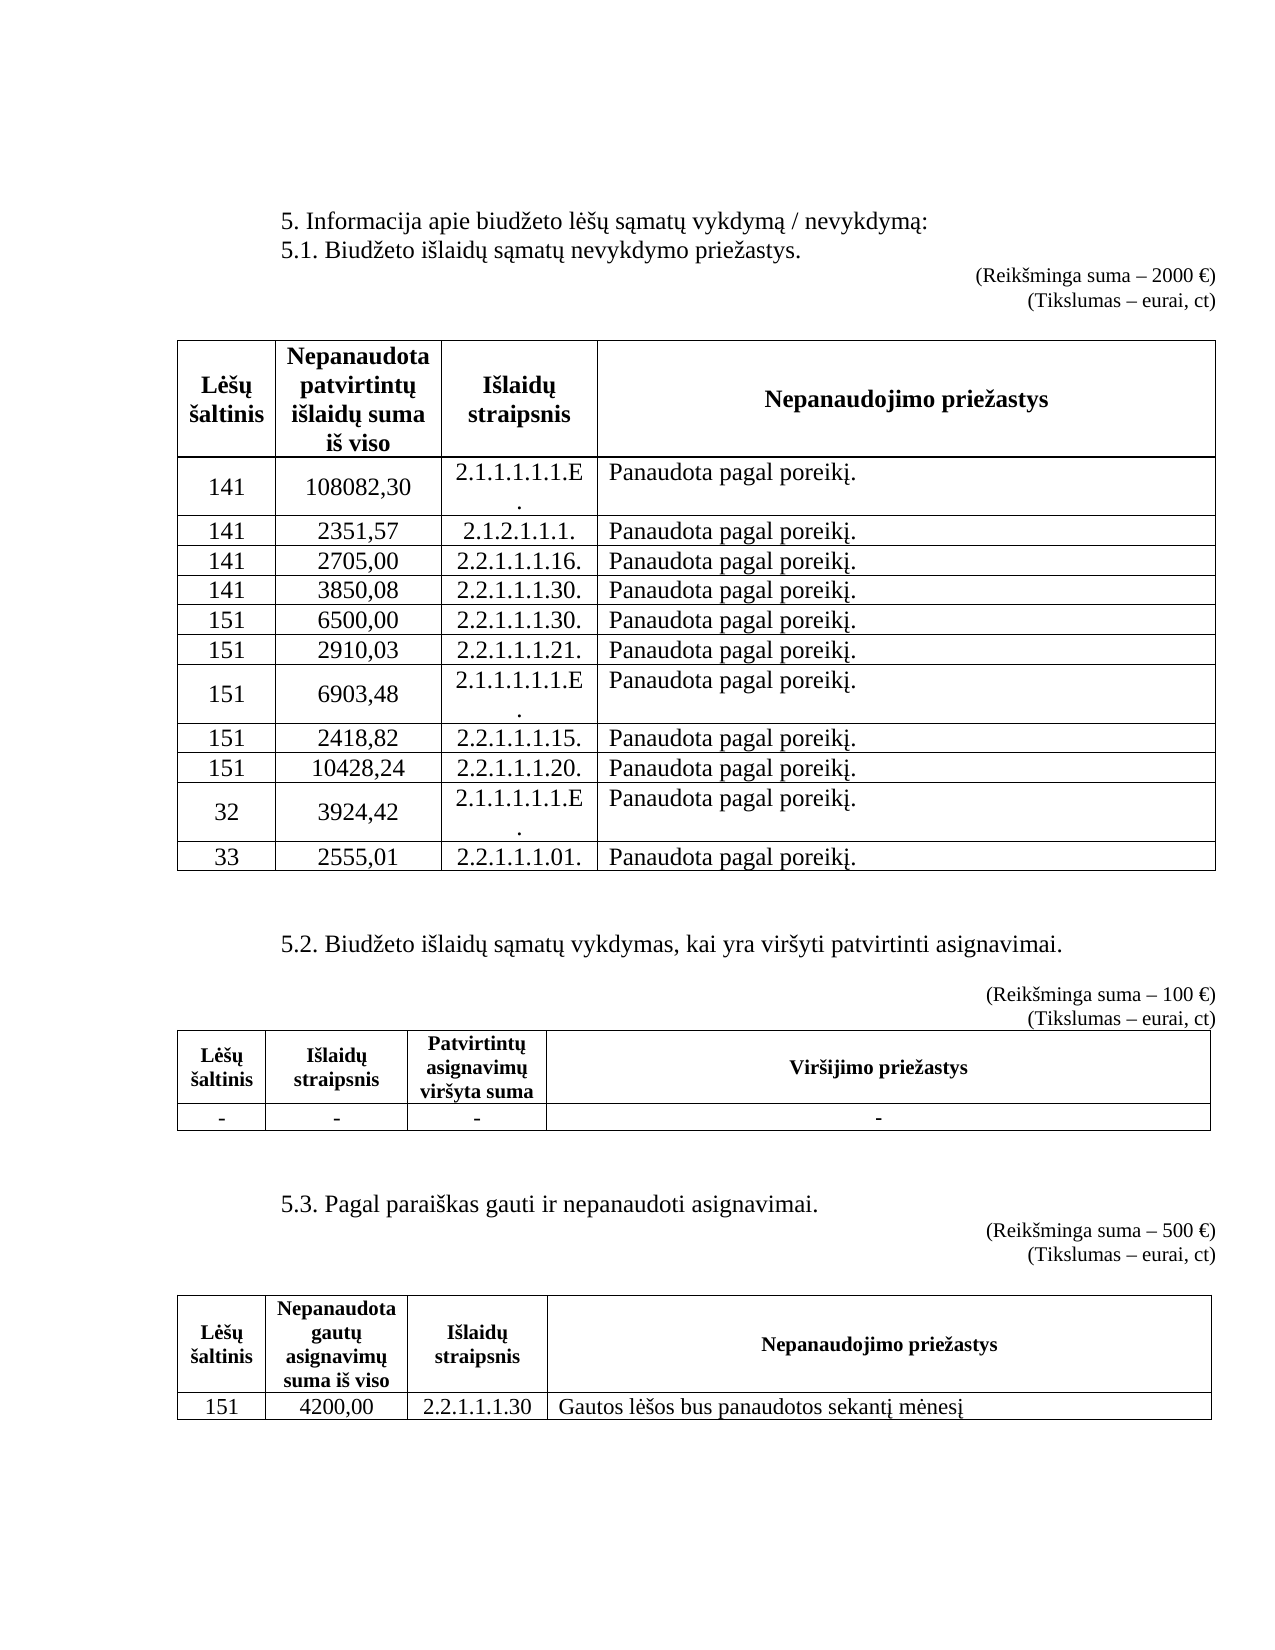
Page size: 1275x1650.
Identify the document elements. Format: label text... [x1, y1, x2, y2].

table_cell 141 [178, 546, 275, 574]
text 5. Informacija apie biudžeto lėšų sąmatų vykdymą / nevykdymą: [177, 206, 1216, 235]
table_cell Panaudota pagal poreikį. [598, 635, 1215, 664]
table_cell Panaudota pagal poreikį. [598, 458, 1215, 515]
table_cell 151 [178, 635, 275, 664]
table_header Išlaidų straipsnis [266, 1031, 407, 1103]
table_cell 4200,00 [266, 1393, 407, 1419]
table_header Lėšų šaltinis [178, 341, 275, 456]
table_cell 151 [178, 665, 275, 722]
text (Tikslumas – eurai, ct) [177, 1242, 1216, 1266]
table_cell 6500,00 [276, 605, 441, 634]
text 5.3. Pagal paraiškas gauti ir nepanaudoti asignavimai. [177, 1189, 1216, 1218]
table_cell 2.2.1.1.1.30. [442, 605, 597, 634]
text (Reikšminga suma – 2000 €) [177, 263, 1216, 287]
table_cell 2.2.1.1.1.01. [442, 842, 597, 870]
table_cell 2705,00 [276, 546, 441, 574]
table_cell Panaudota pagal poreikį. [598, 753, 1215, 782]
table_cell 2.2.1.1.1.16. [442, 546, 597, 574]
table_cell - [266, 1104, 407, 1130]
table_cell 2.1.2.1.1.1. [442, 516, 597, 545]
table_cell 2418,82 [276, 724, 441, 752]
table_cell 108082,30 [276, 458, 441, 515]
table_cell 2.2.1.1.1.20. [442, 753, 597, 782]
table_cell 3924,42 [276, 783, 441, 841]
table_cell 141 [178, 458, 275, 515]
table_cell Panaudota pagal poreikį. [598, 665, 1215, 722]
table_cell 2910,03 [276, 635, 441, 664]
text 5.1. Biudžeto išlaidų sąmatų nevykdymo priežastys. [177, 235, 1216, 263]
table_cell 2.1.1.1.1.1.E. [442, 458, 597, 515]
table_cell Panaudota pagal poreikį. [598, 576, 1215, 604]
table_cell 151 [178, 724, 275, 752]
table_cell 151 [178, 753, 275, 782]
text 5.2. Biudžeto išlaidų sąmatų vykdymas, kai yra viršyti patvirtinti asignavimai. [177, 929, 1216, 958]
table_header Nepanaudota gautų asignavimų suma iš viso [266, 1296, 407, 1392]
table_cell 151 [178, 605, 275, 634]
table_cell Panaudota pagal poreikį. [598, 842, 1215, 870]
table_cell Panaudota pagal poreikį. [598, 724, 1215, 752]
table_cell 6903,48 [276, 665, 441, 722]
table_header Nepanaudojimo priežastys [598, 341, 1215, 456]
text (Tikslumas – eurai, ct) [177, 1006, 1216, 1030]
table_cell - [408, 1104, 546, 1130]
table_cell 141 [178, 516, 275, 545]
table_cell 33 [178, 842, 275, 870]
text (Tikslumas – eurai, ct) [177, 287, 1216, 312]
table_cell 3850,08 [276, 576, 441, 604]
text (Reikšminga suma – 100 €) [177, 982, 1216, 1006]
table_cell 2.1.1.1.1.1.E. [442, 665, 597, 722]
table_cell Panaudota pagal poreikį. [598, 516, 1215, 545]
table_header Viršijimo priežastys [547, 1031, 1210, 1103]
table_header Išlaidų straipsnis [442, 341, 597, 456]
table_header Išlaidų straipsnis [408, 1296, 547, 1392]
table_header Lėšų šaltinis [178, 1296, 265, 1392]
table_header Patvirtintų asignavimų viršyta suma [408, 1031, 546, 1103]
table_cell 10428,24 [276, 753, 441, 782]
table_cell 2.1.1.1.1.1.E. [442, 783, 597, 841]
table_cell 32 [178, 783, 275, 841]
table_cell Panaudota pagal poreikį. [598, 546, 1215, 574]
table_cell 151 [178, 1393, 265, 1419]
table_cell 2555,01 [276, 842, 441, 870]
table_header Lėšų šaltinis [178, 1031, 265, 1103]
table_cell Panaudota pagal poreikį. [598, 605, 1215, 634]
table_header Nepanaudota patvirtintų išlaidų suma iš viso [276, 341, 441, 456]
table_cell 2351,57 [276, 516, 441, 545]
table_cell Panaudota pagal poreikį. [598, 783, 1215, 841]
table_cell 141 [178, 576, 275, 604]
table_cell - [547, 1104, 1210, 1130]
table_cell 2.2.1.1.1.30. [442, 576, 597, 604]
table_cell - [178, 1104, 265, 1130]
table_cell 2.2.1.1.1.21. [442, 635, 597, 664]
table_cell 2.2.1.1.1.30 [408, 1393, 547, 1419]
table_header Nepanaudojimo priežastys [548, 1296, 1211, 1392]
table_cell 2.2.1.1.1.15. [442, 724, 597, 752]
table_cell Gautos lėšos bus panaudotos sekantį mėnesį [548, 1393, 1211, 1419]
text (Reikšminga suma – 500 €) [177, 1218, 1216, 1242]
